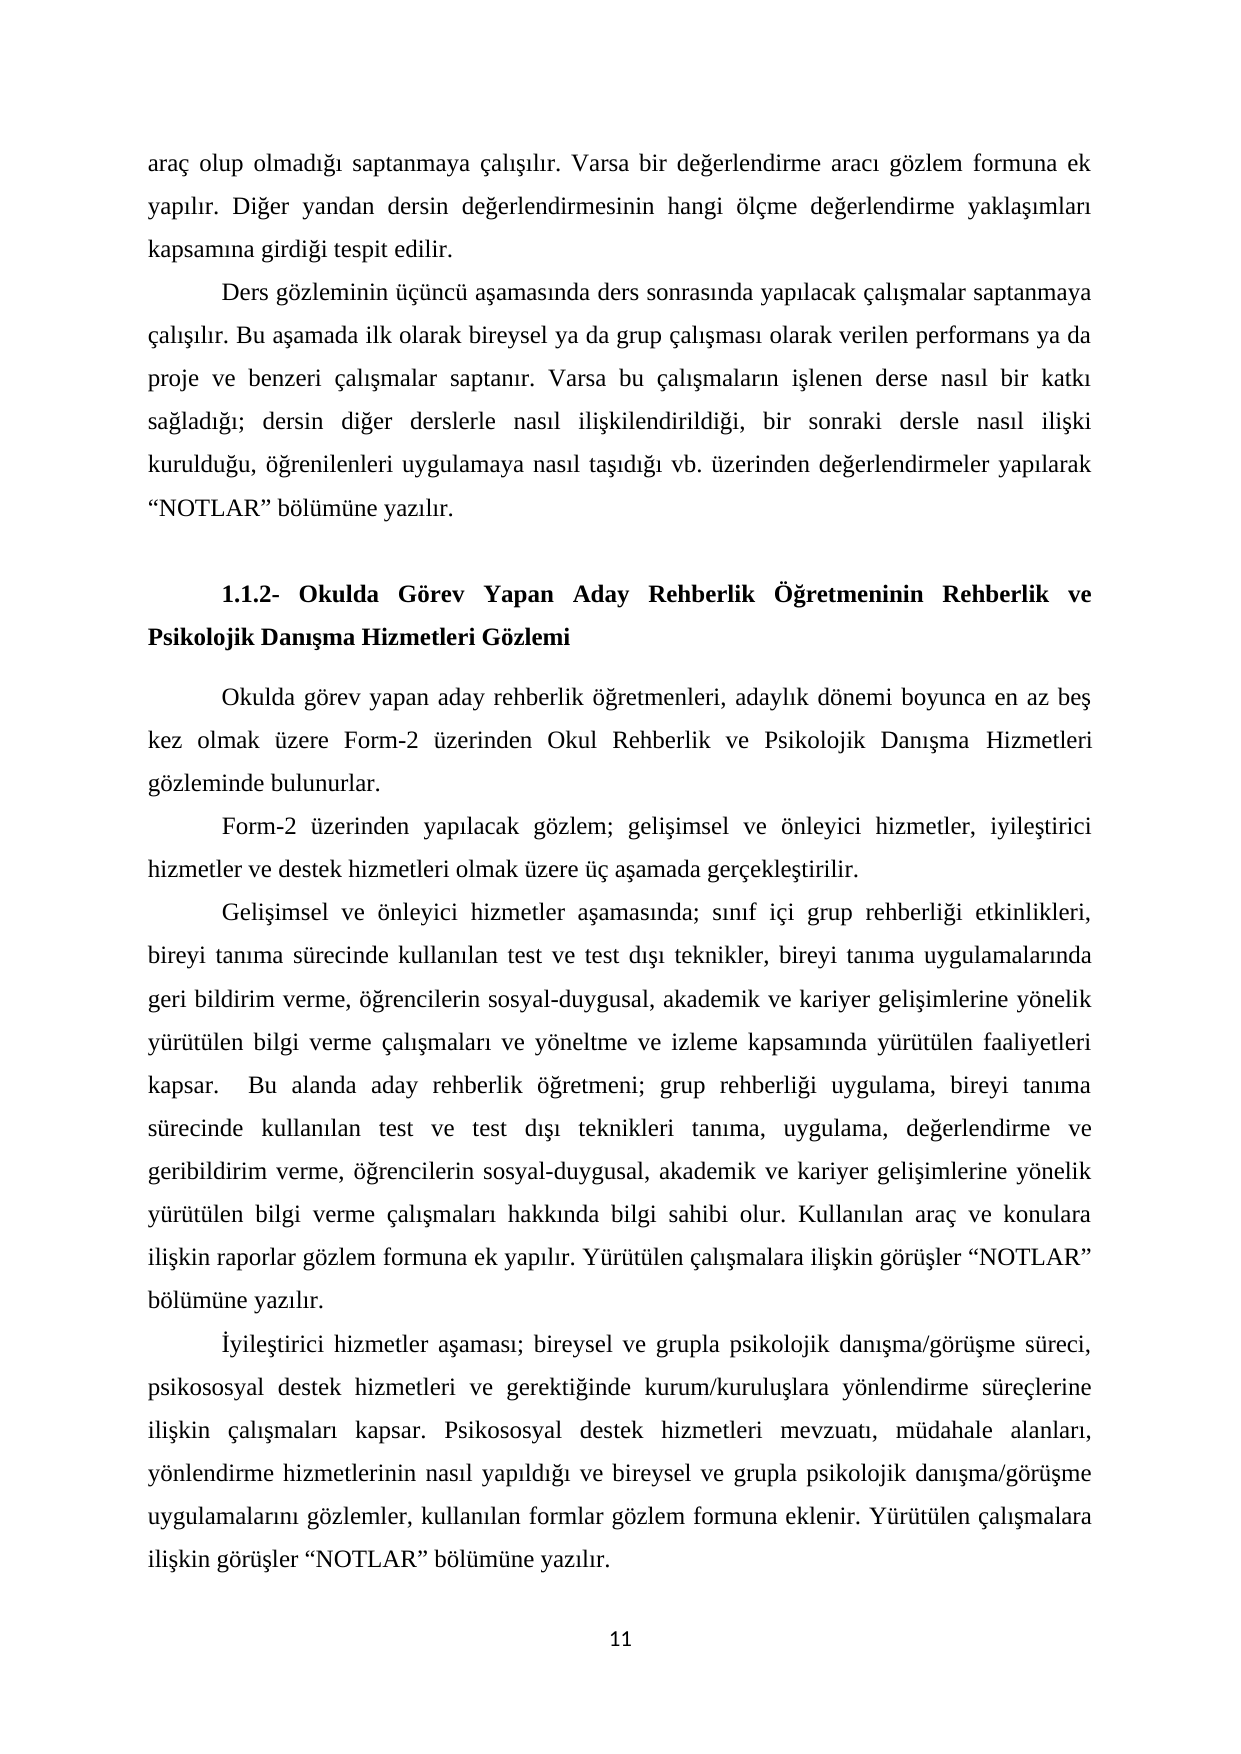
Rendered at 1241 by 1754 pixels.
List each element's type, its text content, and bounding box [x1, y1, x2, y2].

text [148, 148, 1092, 263]
text 1.1.2- Okulda Görev Yapan Aday Rehberlik Öğretmeninin Rehberlik ve Psikolojik Danışma Hizmetleri Gözlemi [148, 579, 1092, 651]
text Gelişimsel ve önleyici hizmetler aşamasında; sınıf içi grup rehberliği etkinlikleri, bireyi tanıma sürecinde kullanılan test ve test dışı teknikler, bireyi tanıma uygulamalarında geri bildirim verme, öğrencilerin sosyal-duygusal, akademik ve kariyer gelişimlerine yönelik yürütülen bilgi verme çalışmaları ve yöneltme ve izleme kapsamında yürütülen faaliyetleri kapsar. Bu alanda aday rehberlik öğretmeni; grup rehberliği uygulama, bireyi tanıma sürecinde kullanılan test ve test dışı teknikleri tanıma, uygulama, değerlendirme ve geribildirim verme, öğrencilerin sosyal-duygusal, akademik ve kariyer gelişimlerine yönelik yürütülen bilgi verme çalışmaları hakkında bilgi sahibi olur. Kullanılan araç ve konulara ilişkin raporlar gözlem formuna ek yapılır. Yürütülen çalışmalara ilişkin görüşler “NOTLAR” bölümüne yazılır. [148, 897, 1092, 1314]
text İyileştirici hizmetler aşaması; bireysel ve grupla psikolojik danışma/görüşme süreci, psikososyal destek hizmetleri ve gerektiğinde kurum/kuruluşlara yönlendirme süreçlerine ilişkin çalışmaları kapsar. Psikososyal destek hizmetleri mevzuatı, müdahale alanları, yönlendirme hizmetlerinin nasıl yapıldığı ve bireysel ve grupla psikolojik danışma/görüşme uygulamalarını gözlemler, kullanılan formlar gözlem formuna eklenir. Yürütülen çalışmalara ilişkin görüşler “NOTLAR” bölümüne yazılır. [148, 1329, 1092, 1573]
text Form-2 üzerinden yapılacak gözlem; gelişimsel ve önleyici hizmetler, iyileştirici hizmetler ve destek hizmetleri olmak üzere üç aşamada gerçekleştirilir. [148, 811, 1092, 883]
text Okulda görev yapan aday rehberlik öğretmenleri, adaylık dönemi boyunca en az beş kez olmak üzere Form-2 üzerinden Okul Rehberlik ve Psikolojik Danışma Hizmetleri gözleminde bulunurlar. [148, 682, 1092, 797]
text Ders gözleminin üçüncü aşamasında ders sonrasında yapılacak çalışmalar saptanmaya çalışılır. Bu aşamada ilk olarak bireysel ya da grup çalışması olarak verilen performans ya da proje ve benzeri çalışmalar saptanır. Varsa bu çalışmaların işlenen derse nasıl bir katkı sağladığı; dersin diğer derslerle nasıl ilişkilendirildiği, bir sonraki dersle nasıl ilişki kurulduğu, öğrenilenleri uygulamaya nasıl taşıdığı vb. üzerinden değerlendirmeler yapılarak “NOTLAR” bölümüne yazılır. [148, 277, 1092, 521]
